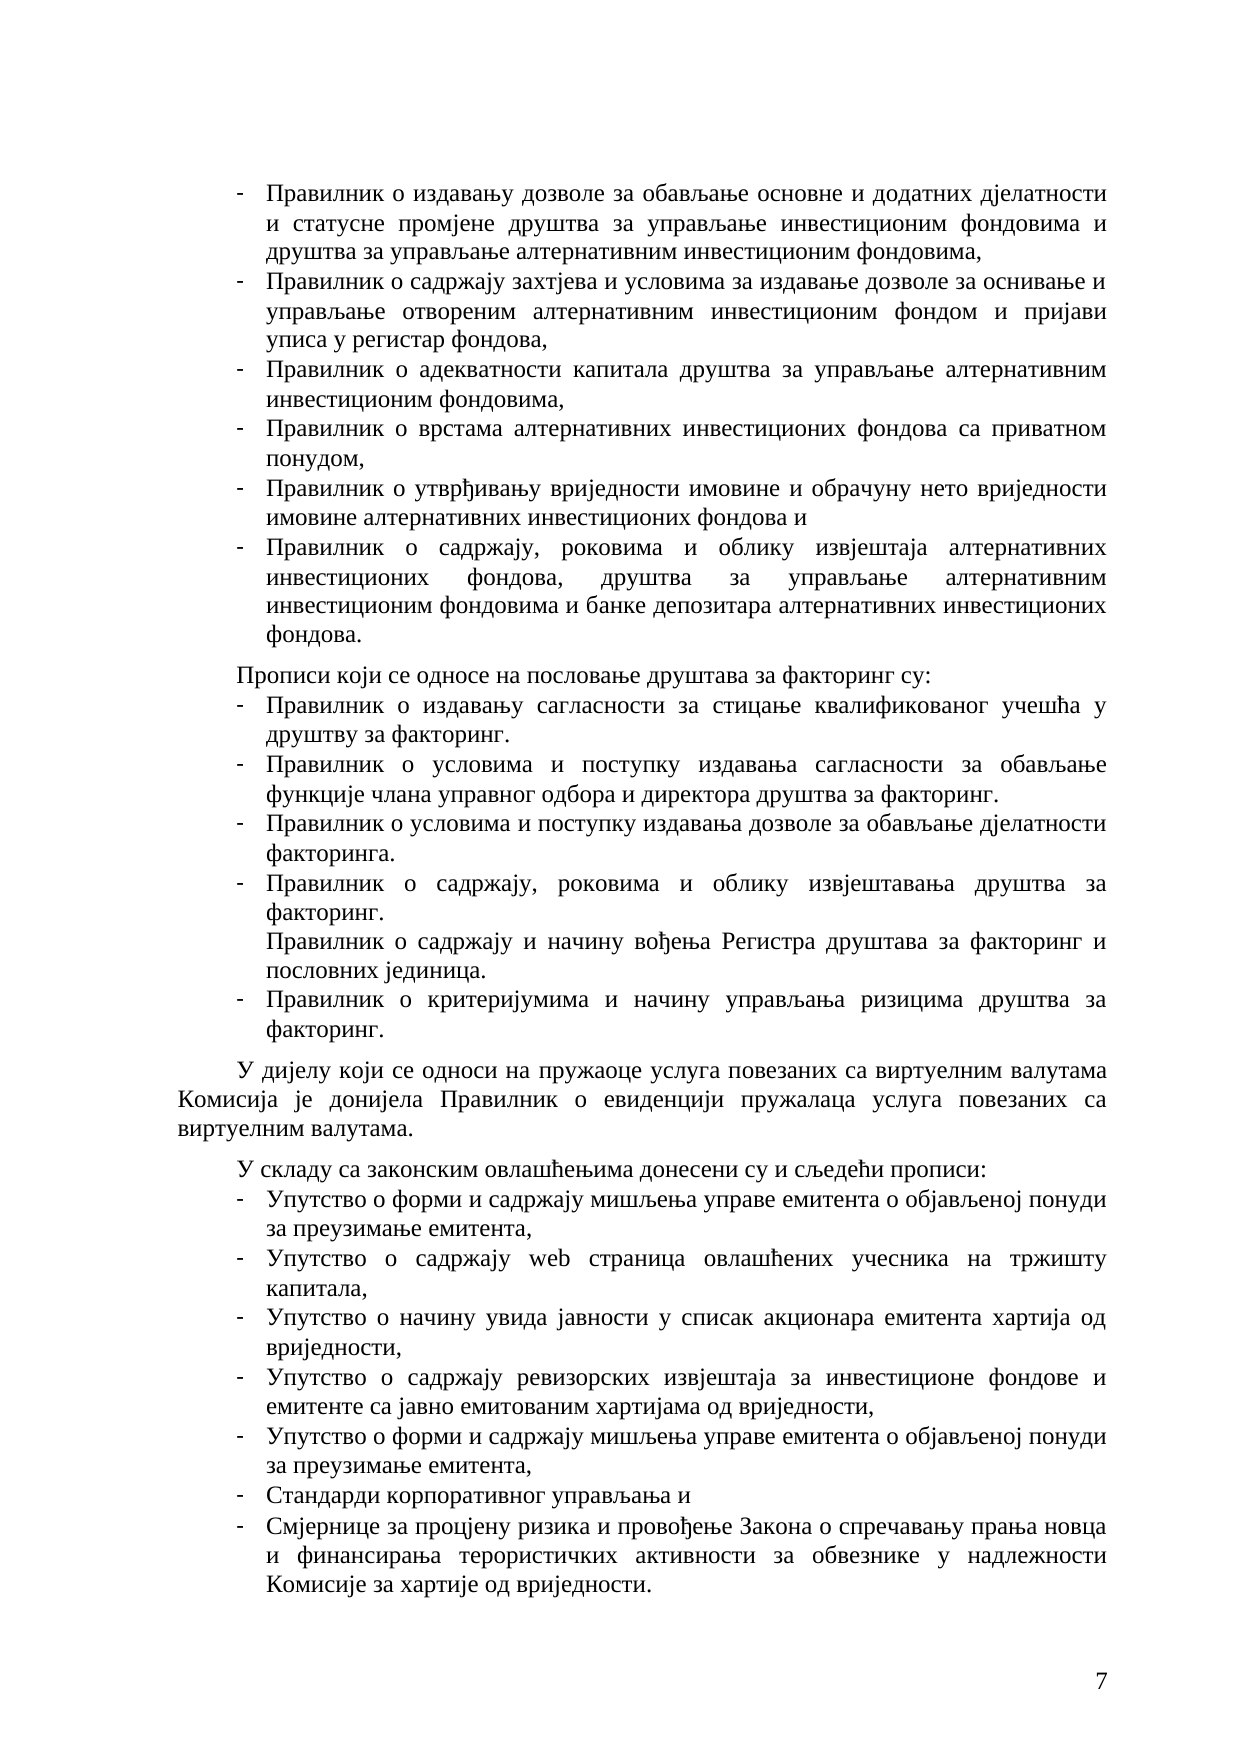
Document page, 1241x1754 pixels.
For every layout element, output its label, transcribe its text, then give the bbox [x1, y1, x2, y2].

list Смјернице за процјену ризика и провођење Закона о спречавању прања новца и финансирања терористичких активности за обвезнике у надлежности Комисије за хартије од вриједности. [236, 1510, 1107, 1598]
list Правилник о критеријумима и начину управљања ризицима друштва за факторинг. [236, 984, 1107, 1043]
list Правилник о садржају захтјева и условима за издавање дозволе за оснивање и управљање отвореним алтернативним инвестиционим фондом и пријави уписа у регистар фондова, [236, 265, 1107, 353]
list Упутство о форми и садржају мишљења управе емитента о објављеној понуди за преузимање емитента, [236, 1420, 1107, 1479]
list Стандарди корпоративног управљања и [236, 1479, 1107, 1510]
list Правилник о условима и поступку издавања сагласности за обављање функције члана управног одбора и директора друштва за факторинг. [236, 748, 1107, 808]
list Упутство о садржају ревизорских извјештаја за инвестиционе фондове и емитенте са јавно емитованим хартијама од вриједности, [236, 1361, 1107, 1420]
list Правилник о адекватности капитала друштва за управљање алтернативним инвестиционим фондовима, [236, 353, 1107, 412]
list Упутство о форми и садржају мишљења управе емитента о објављеној понуди за преузимање емитента, [236, 1183, 1107, 1242]
list Упутство о садржају wеb страница овлашћених учесника на тржишту капитала, [236, 1242, 1107, 1301]
text У дијелу који се односи на пружаоце услуга повезаних са виртуелним валутама Комисија је донијела Правилник о евиденцији пружалаца услуга повезаних са виртуелним валутама. [177, 1055, 1107, 1142]
list Правилник о издавању сагласности за стицање квалификованог учешћа у друштву за факторинг. [236, 689, 1107, 748]
list Правилник о садржају, роковима и облику извјештавања друштва за факторинг. Правилник о садржају и начину вођења Регистра друштава за факторинг и пословних јединица. [236, 867, 1107, 984]
list Упутство о начину увида јавности у списак акционара емитента хартија од вриједности, [236, 1301, 1107, 1361]
text Прописи који се односе на пословање друштава за факторинг су: [177, 660, 1107, 689]
list Правилник о утврђивању вриједности имовине и обрачуну нето вриједности имовине алтернативних инвестиционих фондова и [236, 472, 1107, 531]
list Правилник о условима и поступку издавања дозволе за обављање дјелатности факторинга. [236, 808, 1107, 867]
list Правилник о врстама алтернативних инвестиционих фондова са приватном понудом, [236, 412, 1107, 472]
list Правилник о садржају, роковима и облику извјештаја алтернативних инвестиционих фондова, друштва за управљање алтернативним инвестиционим фондовима и банке депозитара алтернативних инвестиционих фондова. [236, 531, 1107, 648]
list Правилник о издавању дозволе за обављање основне и додатних дјелатности и статусне промјене друштва за управљање инвестиционим фондовима и друштва за управљање алтернативним инвестиционим фондовима, [236, 177, 1107, 265]
text У складу са законским овлашћењима донесени су и сљедећи прописи: [177, 1154, 1107, 1183]
